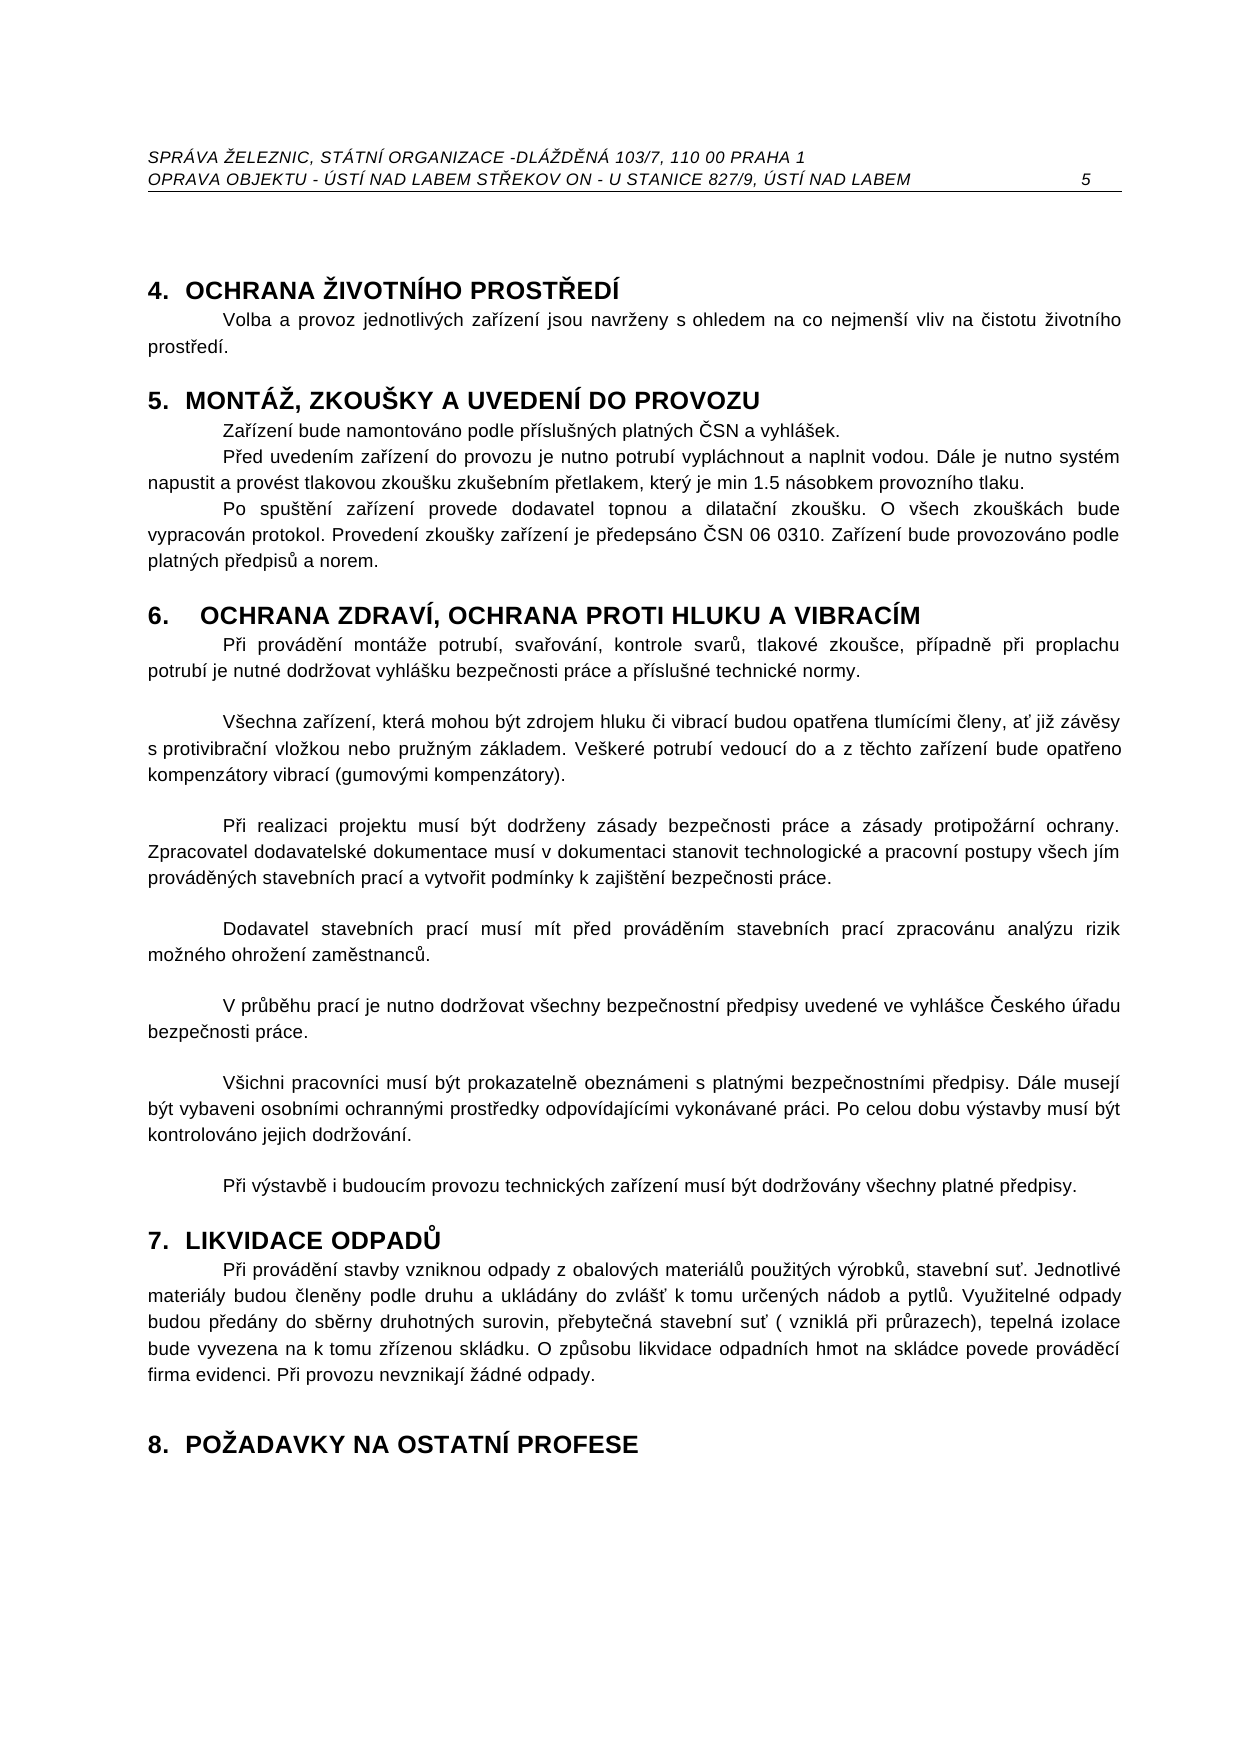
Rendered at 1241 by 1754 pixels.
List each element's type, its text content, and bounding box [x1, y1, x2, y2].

list Požadavky na ostatní profese [148, 1430, 1122, 1458]
text Při výstavbě i budoucím provozu technických zařízení musí být dodržovány všechny platné předpisy. [148, 1175, 1122, 1198]
text Zařízení bude namontováno podle příslušných platných ČSN a vyhlášek. [148, 419, 1122, 442]
text Všechna zařízení, která mohou být zdrojem hluku či vibrací budou opatřena tlumícími členy, ať již závěsy s protivibrační vložkou nebo pružným základem. Veškeré potrubí vedoucí do a z těchto zařízení bude opatřeno kompenzátory vibrací (gumovými kompenzátory). [148, 711, 1122, 786]
text Při provádění stavby vzniknou odpady z obalových materiálů použitých výrobků, stavební suť. Jednotlivé materiály budou členěny podle druhu a ukládány do zvlášť k tomu určených nádob a pytlů. Využitelné odpady budou předány do sběrny druhotných surovin, přebytečná stavební suť ( vzniklá při průrazech), tepelná izolace bude vyvezena na k tomu zřízenou skládku. O způsobu likvidace odpadních hmot na skládce povede prováděcí firma evidenci. Při provozu nevznikají žádné odpady. [148, 1259, 1122, 1386]
list likvidace odpadů [148, 1226, 1122, 1255]
text Všichni pracovníci musí být prokazatelně obeznámeni s platnými bezpečnostními předpisy. Dále musejí být vybaveni osobními ochrannými prostředky odpovídajícími vykonávané práci. Po celou dobu výstavby musí být kontrolováno jejich dodržování. [148, 1072, 1122, 1147]
list Montáž, zkoušky a uvedení do provozu [148, 386, 1122, 415]
text V průběhu prací je nutno dodržovat všechny bezpečnostní předpisy uvedené ve vyhlášce Českého úřadu bezpečnosti práce. [148, 995, 1122, 1044]
list Ochrana zdraví, ochrana proti hluku a vibracím [148, 601, 1122, 630]
text Volba a provoz jednotlivých zařízení jsou navrženy s ohledem na co nejmenší vliv na čistotu životního prostředí. [148, 309, 1122, 358]
list Ochrana životního prostředí [148, 276, 1122, 305]
text Po spuštění zařízení provede dodavatel topnou a dilatační zkoušku. O všech zkouškách bude vypracován protokol. Provedení zkoušky zařízení je předepsáno ČSN 06 0310. Zařízení bude provozováno podle platných předpisů a norem. [148, 498, 1122, 573]
text Při realizaci projektu musí být dodrženy zásady bezpečnosti práce a zásady protipožární ochrany. Zpracovatel dodavatelské dokumentace musí v dokumentaci stanovit technologické a pracovní postupy všech jím prováděných stavebních prací a vytvořit podmínky k zajištění bezpečnosti práce. [148, 814, 1122, 889]
text Při provádění montáže potrubí, svařování, kontrole svarů, tlakové zkoušce, případně při proplachu potrubí je nutné dodržovat vyhlášku bezpečnosti práce a příslušné technické normy. [148, 634, 1122, 683]
text Před uvedením zařízení do provozu je nutno potrubí vypláchnout a naplnit vodou. Dále je nutno systém napustit a provést tlakovou zkoušku zkušebním přetlakem, který je min 1.5 násobkem provozního tlaku. [148, 446, 1122, 494]
text Dodavatel stavebních prací musí mít před prováděním stavebních prací zpracovánu analýzu rizik možného ohrožení zaměstnanců. [148, 918, 1122, 967]
